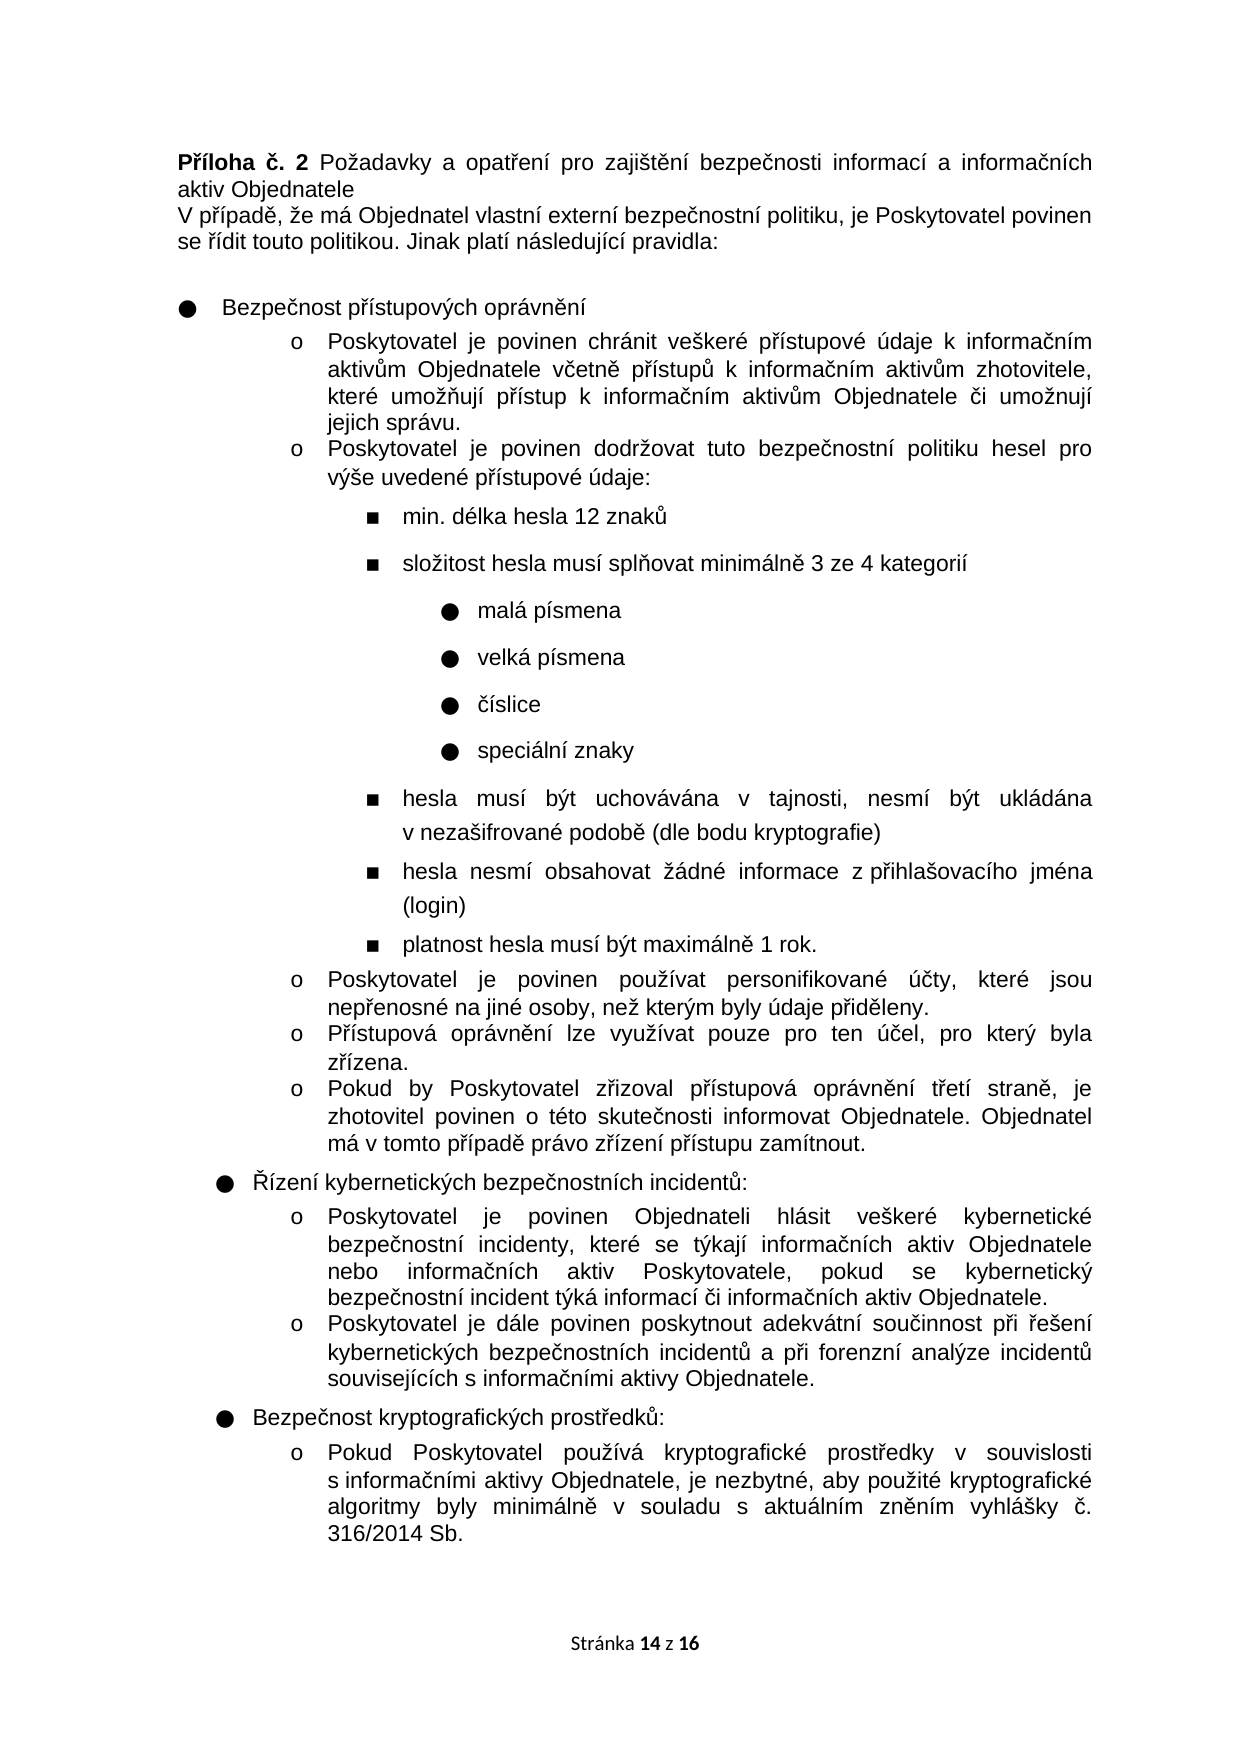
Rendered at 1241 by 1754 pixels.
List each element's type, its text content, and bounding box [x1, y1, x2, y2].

list speciální znaky [440, 725, 1093, 772]
text Příloha č. 2 Požadavky a opatření pro zajištění bezpečnosti informací a informačních aktiv Objednatele [177, 148, 1093, 202]
list Poskytovatel je dále povinen poskytnout adekvátní součinnost při řešení kybernetických bezpečnostních incidentů a při forenzní analýze incidentů souvisejících s informačními aktivy Objednatele. [290, 1310, 1093, 1391]
list Bezpečnost kryptografických prostředků: [215, 1391, 1093, 1438]
list platnost hesla musí být maximálně 1 rok. [365, 919, 1093, 966]
list Poskytovatel je povinen dodržovat tuto bezpečnostní politiku hesel pro výše uvedené přístupové údaje: [290, 435, 1093, 490]
list složitost hesla musí splňovat minimálně 3 ze 4 kategorií [365, 537, 1093, 584]
list malá písmena [440, 584, 1093, 631]
list hesla nesmí obsahovat žádné informace z přihlašovacího jména (login) [365, 845, 1093, 919]
text V případě, že má Objednatel vlastní externí bezpečnostní politiku, je Poskytovatel povinen se řídit touto politikou. Jinak platí následující pravidla: [177, 202, 1093, 255]
list Poskytovatel je povinen používat personifikované účty, které jsou nepřenosné na jiné osoby, než kterým byly údaje přiděleny. [290, 966, 1093, 1020]
list Pokud by Poskytovatel zřizoval přístupová oprávnění třetí straně, je zhotovitel povinen o této skutečnosti informovat Objednatele. Objednatel má v tomto případě právo zřízení přístupu zamítnout. [290, 1075, 1093, 1156]
list velká písmena [440, 631, 1093, 678]
list Pokud Poskytovatel používá kryptografické prostředky v souvislosti s informačními aktivy Objednatele, je nezbytné, aby použité kryptografické algoritmy byly minimálně v souladu s aktuálním zněním vyhlášky č. 316/2014 Sb. [290, 1438, 1093, 1546]
list číslice [440, 678, 1093, 725]
list min. délka hesla 12 znaků [365, 490, 1093, 537]
list Přístupová oprávnění lze využívat pouze pro ten účel, pro který byla zřízena. [290, 1020, 1093, 1075]
list Bezpečnost přístupových oprávnění [177, 281, 1093, 328]
list hesla musí být uchovávána v tajnosti, nesmí být ukládána v nezašifrované podobě (dle bodu kryptografie) [365, 772, 1093, 845]
list Řízení kybernetických bezpečnostních incidentů: [215, 1156, 1093, 1203]
list Poskytovatel je povinen chránit veškeré přístupové údaje k informačním aktivům Objednatele včetně přístupů k informačním aktivům zhotovitele, které umožňují přístup k informačním aktivům Objednatele či umožnují jejich správu. [290, 328, 1093, 435]
list Poskytovatel je povinen Objednateli hlásit veškeré kybernetické bezpečnostní incidenty, které se týkají informačních aktiv Objednatele nebo informačních aktiv Poskytovatele, pokud se kybernetický bezpečnostní incident týká informací či informačních aktiv Objednatele. [290, 1203, 1093, 1310]
